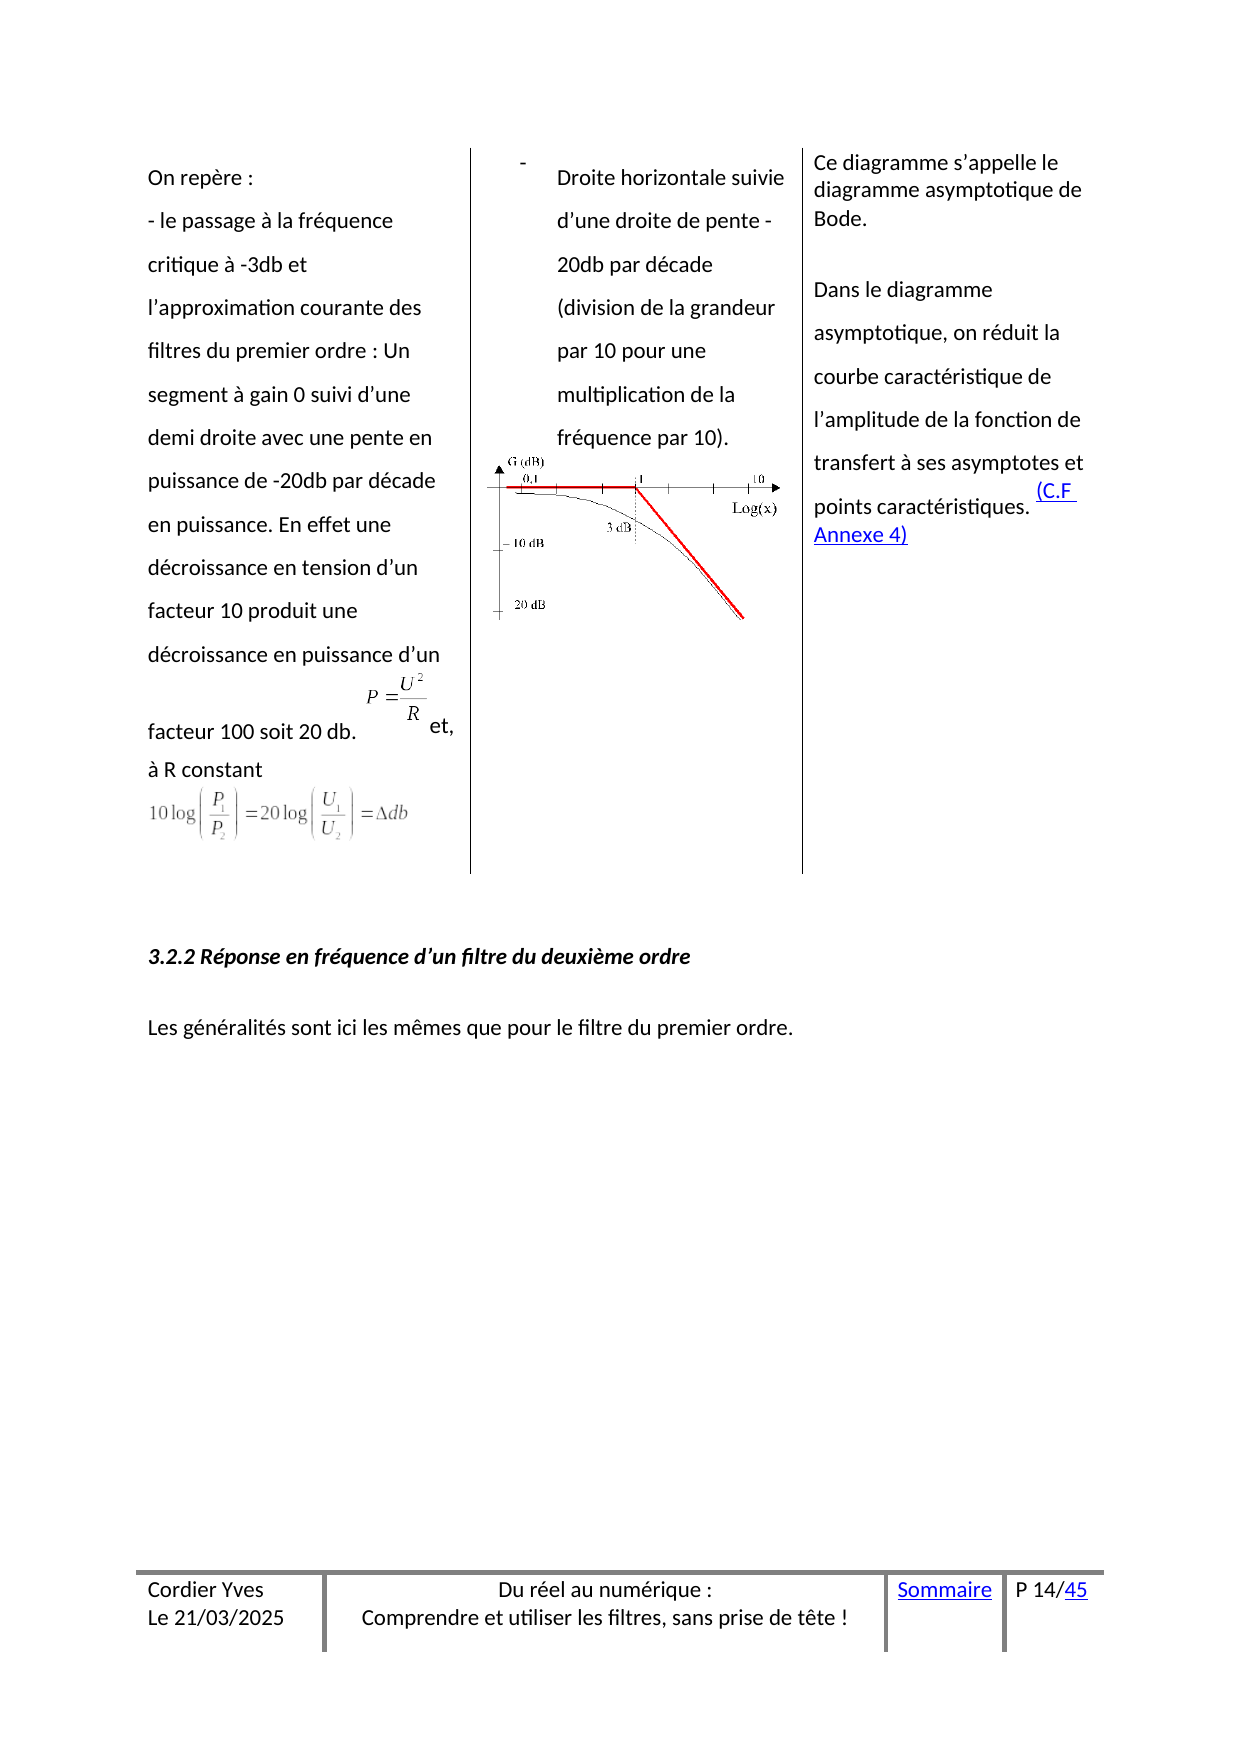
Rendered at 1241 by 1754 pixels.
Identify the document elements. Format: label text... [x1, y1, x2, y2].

text Les généralités sont ici les mêmes que pour le filtre du premier ordre. [148, 997, 1093, 1040]
table_header Droite horizontale suivie d’une droite de pente -20db par décade (division de la grandeur par 10 pour une multiplication de la fréquence par 10). [471, 148, 802, 873]
table_header Ce diagramme s’appelle le diagramme asymptotique de Bode. Dans le diagramme asymptotique, on réduit la courbe caractéristique de l’amplitude de la fonction de transfert à ses asymptotes et points caractéristiques. (C.F Annexe 4) [803, 148, 1104, 873]
table_header On repère : - le passage à la fréquence critique à -3db et l’approximation courante des filtres du premier ordre : Un segment à gain 0 suivi d’une demi droite avec une pente en puissance de -20db par décade en puissance. En effet une décroissance en tension d’un facteur 10 produit une décroissance en puissance d’un facteur 100 soit 20 db. et, à R constant [136, 148, 470, 873]
text 3.2.2 Réponse en fréquence d’un filtre du deuxième ordre [148, 926, 1093, 970]
picture [481, 451, 788, 628]
